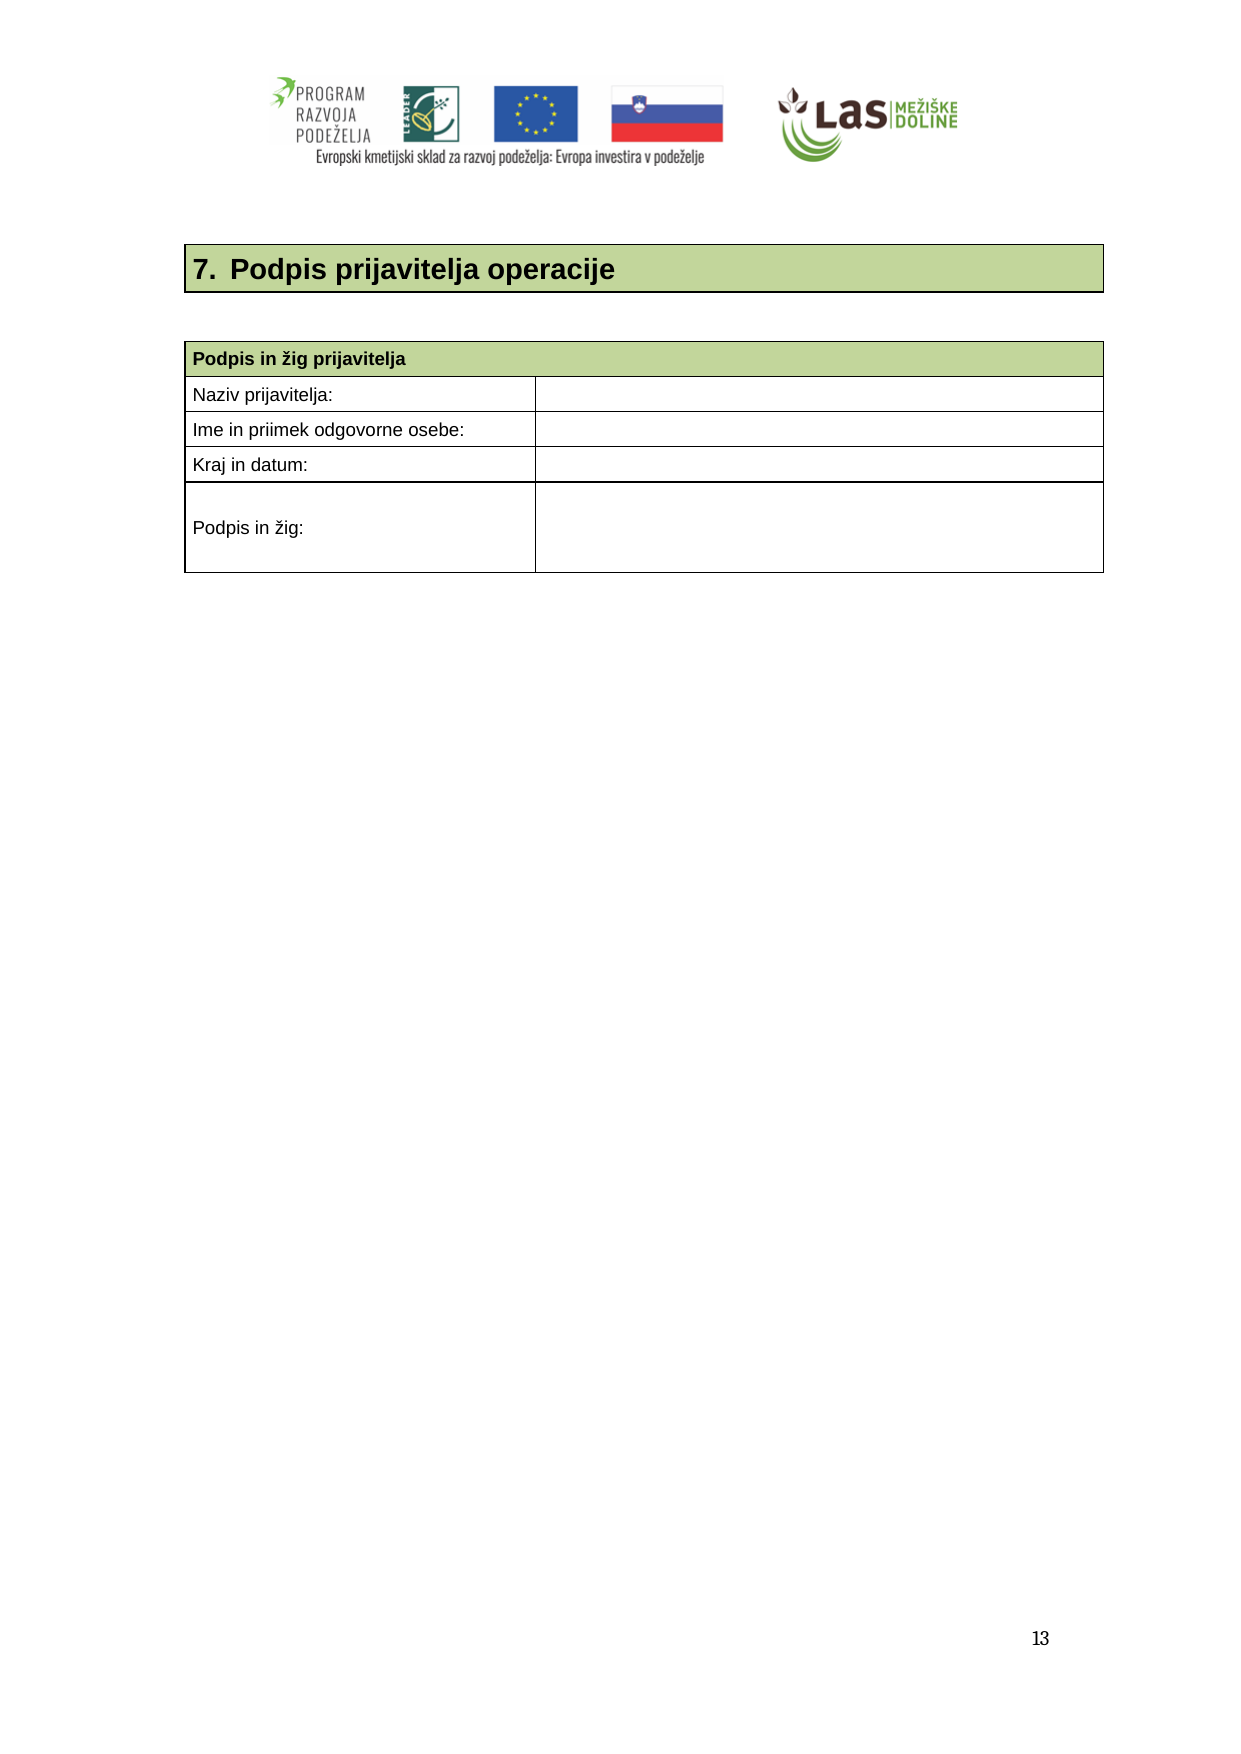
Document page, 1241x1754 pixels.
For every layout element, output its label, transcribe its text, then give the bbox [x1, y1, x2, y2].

table_cell Kraj in datum: [186, 447, 535, 481]
table_cell [536, 412, 1103, 446]
table_cell [536, 377, 1103, 411]
table_header Podpis in žig prijavitelja [186, 342, 1103, 376]
table_header Podpis prijavitelja operacije [186, 245, 1103, 291]
table_cell Podpis in žig: [186, 483, 535, 572]
table_cell Naziv prijavitelja: [186, 377, 535, 411]
picture [269, 75, 958, 166]
table_cell [536, 483, 1103, 572]
table_cell [536, 447, 1103, 481]
table_cell Ime in priimek odgovorne osebe: [186, 412, 535, 446]
